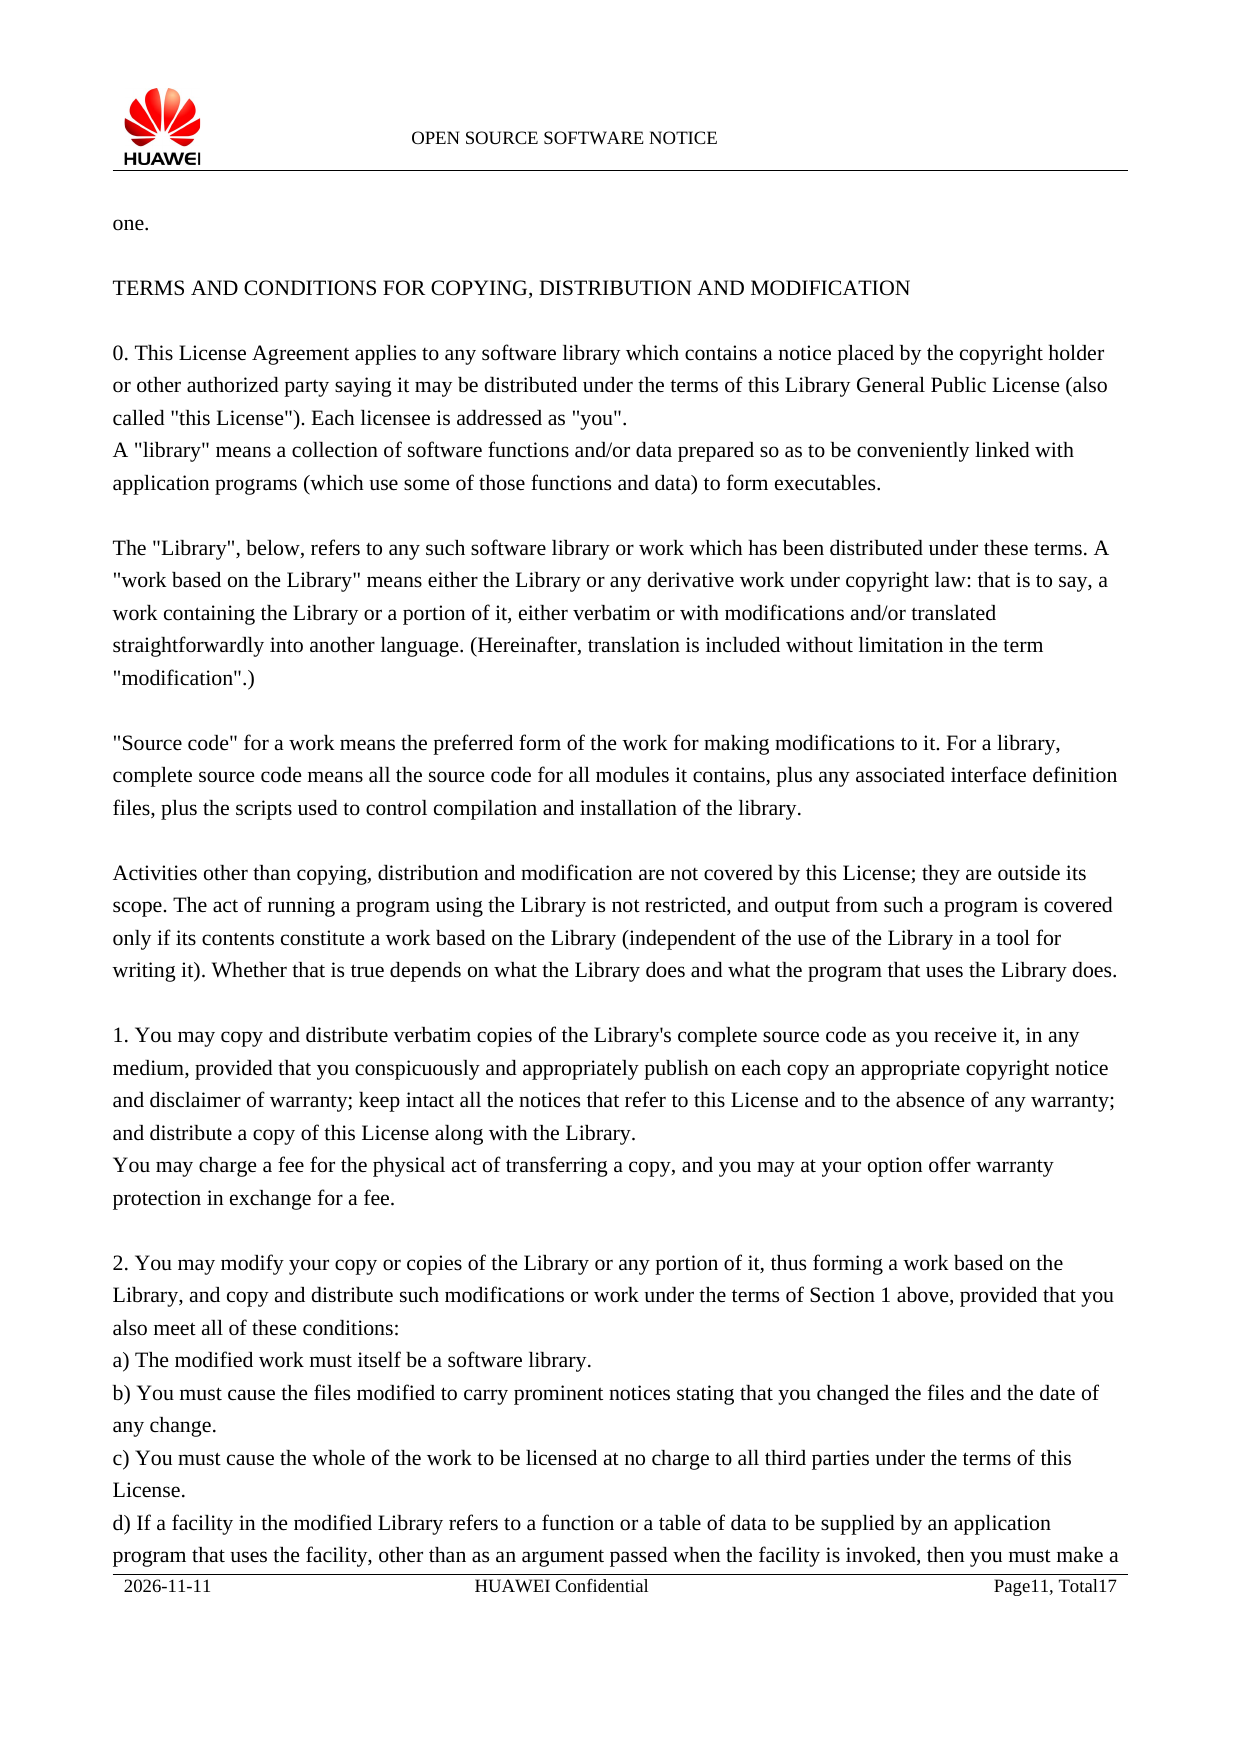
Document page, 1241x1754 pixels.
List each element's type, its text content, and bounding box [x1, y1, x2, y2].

picture [124, 88, 201, 165]
